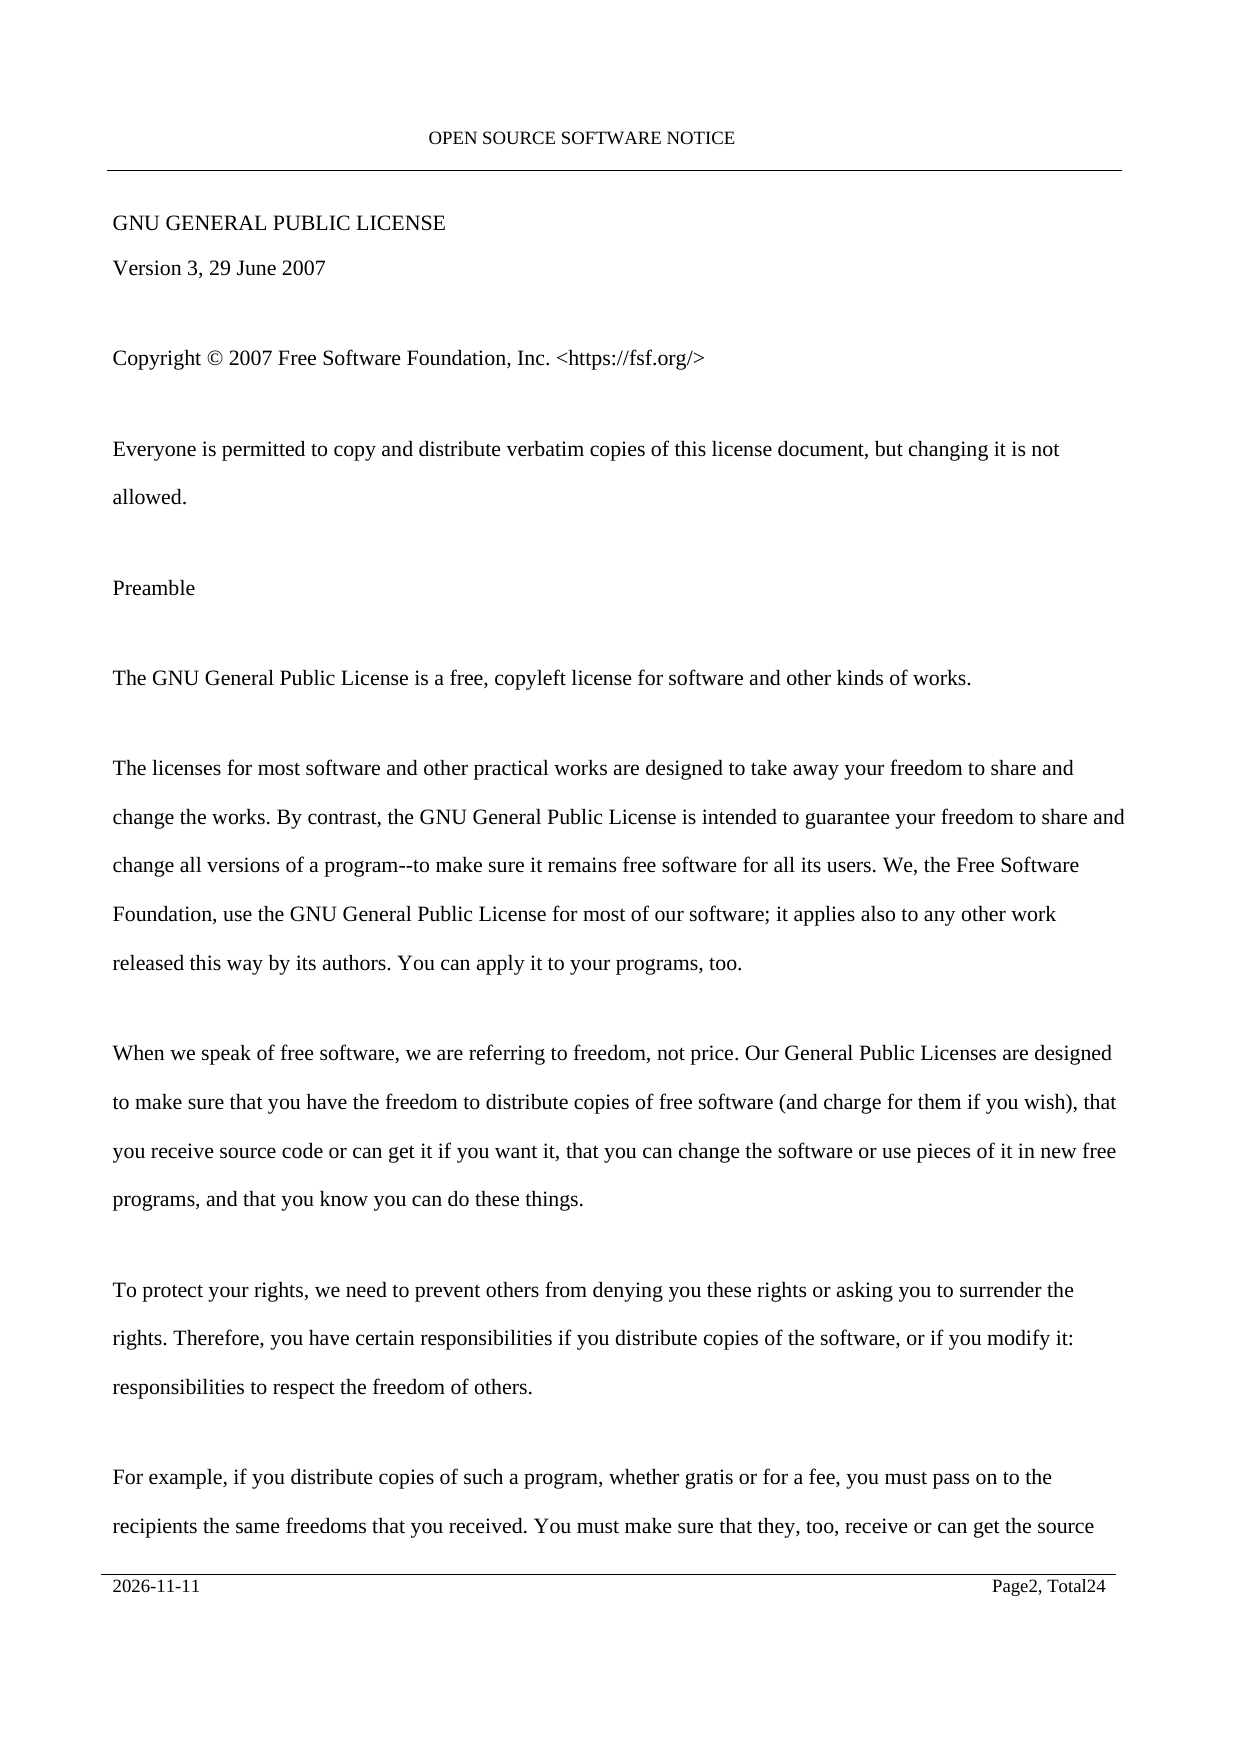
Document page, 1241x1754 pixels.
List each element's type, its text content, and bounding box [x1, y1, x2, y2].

text Version 3, 29 June 2007 [112, 251, 1128, 284]
text Everyone is permitted to copy and distribute verbatim copies of this license document, but changing it is not allowed. [112, 432, 1128, 513]
text When we speak of free software, we are referring to freedom, not price. Our General Public Licenses are designed to make sure that you have the freedom to distribute copies of free software (and charge for them if you wish), that you receive source code or can get it if you want it, that you can change the software or use pieces of it in new free programs, and that you know you can do these things. [112, 1036, 1128, 1215]
text Preamble [112, 571, 1128, 603]
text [112, 1461, 1128, 1542]
text GNU GENERAL PUBLIC LICENSE [112, 206, 1128, 239]
text To protect your rights, we need to prevent others from denying you these rights or asking you to surrender the rights. Therefore, you have certain responsibilities if you distribute copies of the software, or if you modify it: responsibilities to respect the freedom of others. [112, 1273, 1128, 1403]
text The GNU General Public License is a free, copyleft license for software and other kinds of works. [112, 661, 1128, 693]
text Copyright © 2007 Free Software Foundation, Inc. <https://fsf.org/> [112, 342, 1128, 374]
text The licenses for most software and other practical works are designed to take away your freedom to share and change the works. By contrast, the GNU General Public License is intended to guarantee your freedom to share and change all versions of a program--to make sure it remains free software for all its users. We, the Free Software Foundation, use the GNU General Public License for most of our software; it applies also to any other work released this way by its authors. You can apply it to your programs, too. [112, 751, 1128, 979]
